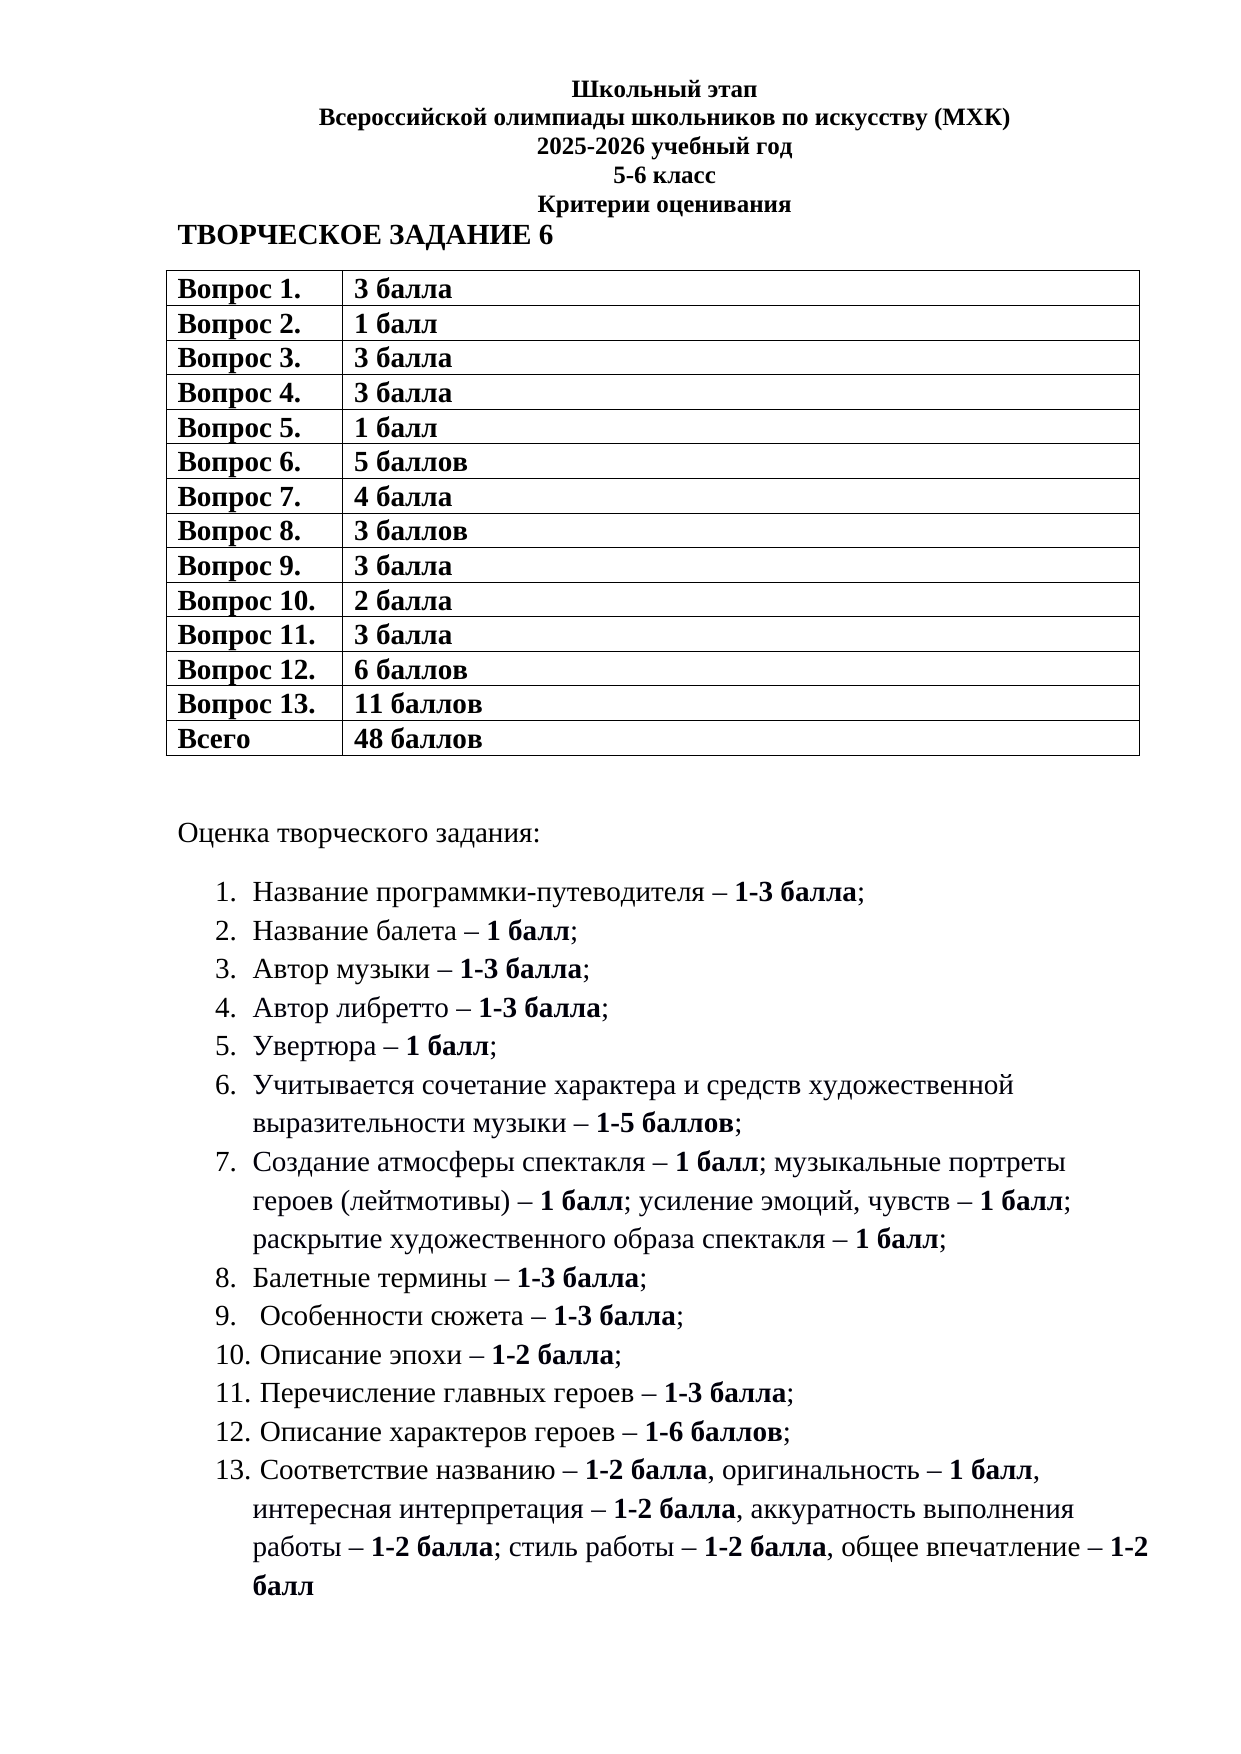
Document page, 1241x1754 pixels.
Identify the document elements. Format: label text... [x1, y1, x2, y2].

list Особенности сюжета – 1-3 балла; [215, 1298, 1152, 1332]
list Увертюра – 1 балл; [215, 1028, 1152, 1062]
list Автор либретто – 1-3 балла; [215, 990, 1152, 1023]
table_cell 6 баллов [343, 652, 1139, 685]
table_cell Вопрос 7. [167, 479, 342, 512]
table_cell Вопрос 10. [167, 583, 342, 616]
table_header Вопрос 1. [167, 271, 342, 305]
list Описание эпохи – 1-2 балла; [215, 1337, 1152, 1370]
list Соответствие названию – 1-2 балла, оригинальность – 1 балл, интересная интерпретация – 1-2 балла, аккуратность выполнения работы – 1-2 балла; стиль работы – 1-2 балла, общее впечатление – 1-2 балл [215, 1452, 1152, 1602]
table_cell Вопрос 6. [167, 444, 342, 478]
table_cell 11 баллов [343, 686, 1139, 720]
table_cell 48 баллов [343, 721, 1139, 754]
table_cell 2 балла [343, 583, 1139, 616]
table_cell 1 балл [343, 410, 1139, 443]
table_cell Вопрос 9. [167, 548, 342, 582]
list Автор музыки – 1-3 балла; [215, 951, 1152, 985]
list Балетные термины – 1-3 балла; [215, 1260, 1152, 1293]
table_header 3 балла [343, 271, 1139, 305]
text Оценка творческого задания: [177, 815, 1152, 848]
table_cell Вопрос 11. [167, 617, 342, 651]
table_cell 3 балла [343, 617, 1139, 651]
table_cell 3 балла [343, 375, 1139, 409]
table_cell Вопрос 2. [167, 306, 342, 339]
list Название программки-путеводителя – 1-3 балла; [215, 874, 1152, 908]
table_cell 3 баллов [343, 514, 1139, 547]
list Описание характеров героев – 1-6 баллов; [215, 1414, 1152, 1447]
list Создание атмосферы спектакля – 1 балл; музыкальные портреты героев (лейтмотивы) – 1 балл; усиление эмоций, чувств – 1 балл; раскрытие художественного образа спектакля – 1 балл; [215, 1144, 1152, 1255]
table_cell 5 баллов [343, 444, 1139, 478]
table_cell Вопрос 13. [167, 686, 342, 720]
table_cell Вопрос 4. [167, 375, 342, 409]
table_cell 4 балла [343, 479, 1139, 512]
list Учитывается сочетание характера и средств художественной выразительности музыки – 1-5 баллов; [215, 1067, 1152, 1139]
table_cell Вопрос 8. [167, 514, 342, 547]
list Перечисление главных героев – 1-3 балла; [215, 1375, 1152, 1409]
table_cell 3 балла [343, 548, 1139, 582]
table_cell Вопрос 12. [167, 652, 342, 685]
table_cell Вопрос 5. [167, 410, 342, 443]
text ТВОРЧЕСКОЕ ЗАДАНИЕ 6 [177, 217, 1152, 251]
table_cell 3 балла [343, 341, 1139, 374]
list Название балета – 1 балл; [215, 913, 1152, 946]
table_cell 1 балл [343, 306, 1139, 339]
table_cell Вопрос 3. [167, 341, 342, 374]
table_cell Всего [167, 721, 342, 754]
